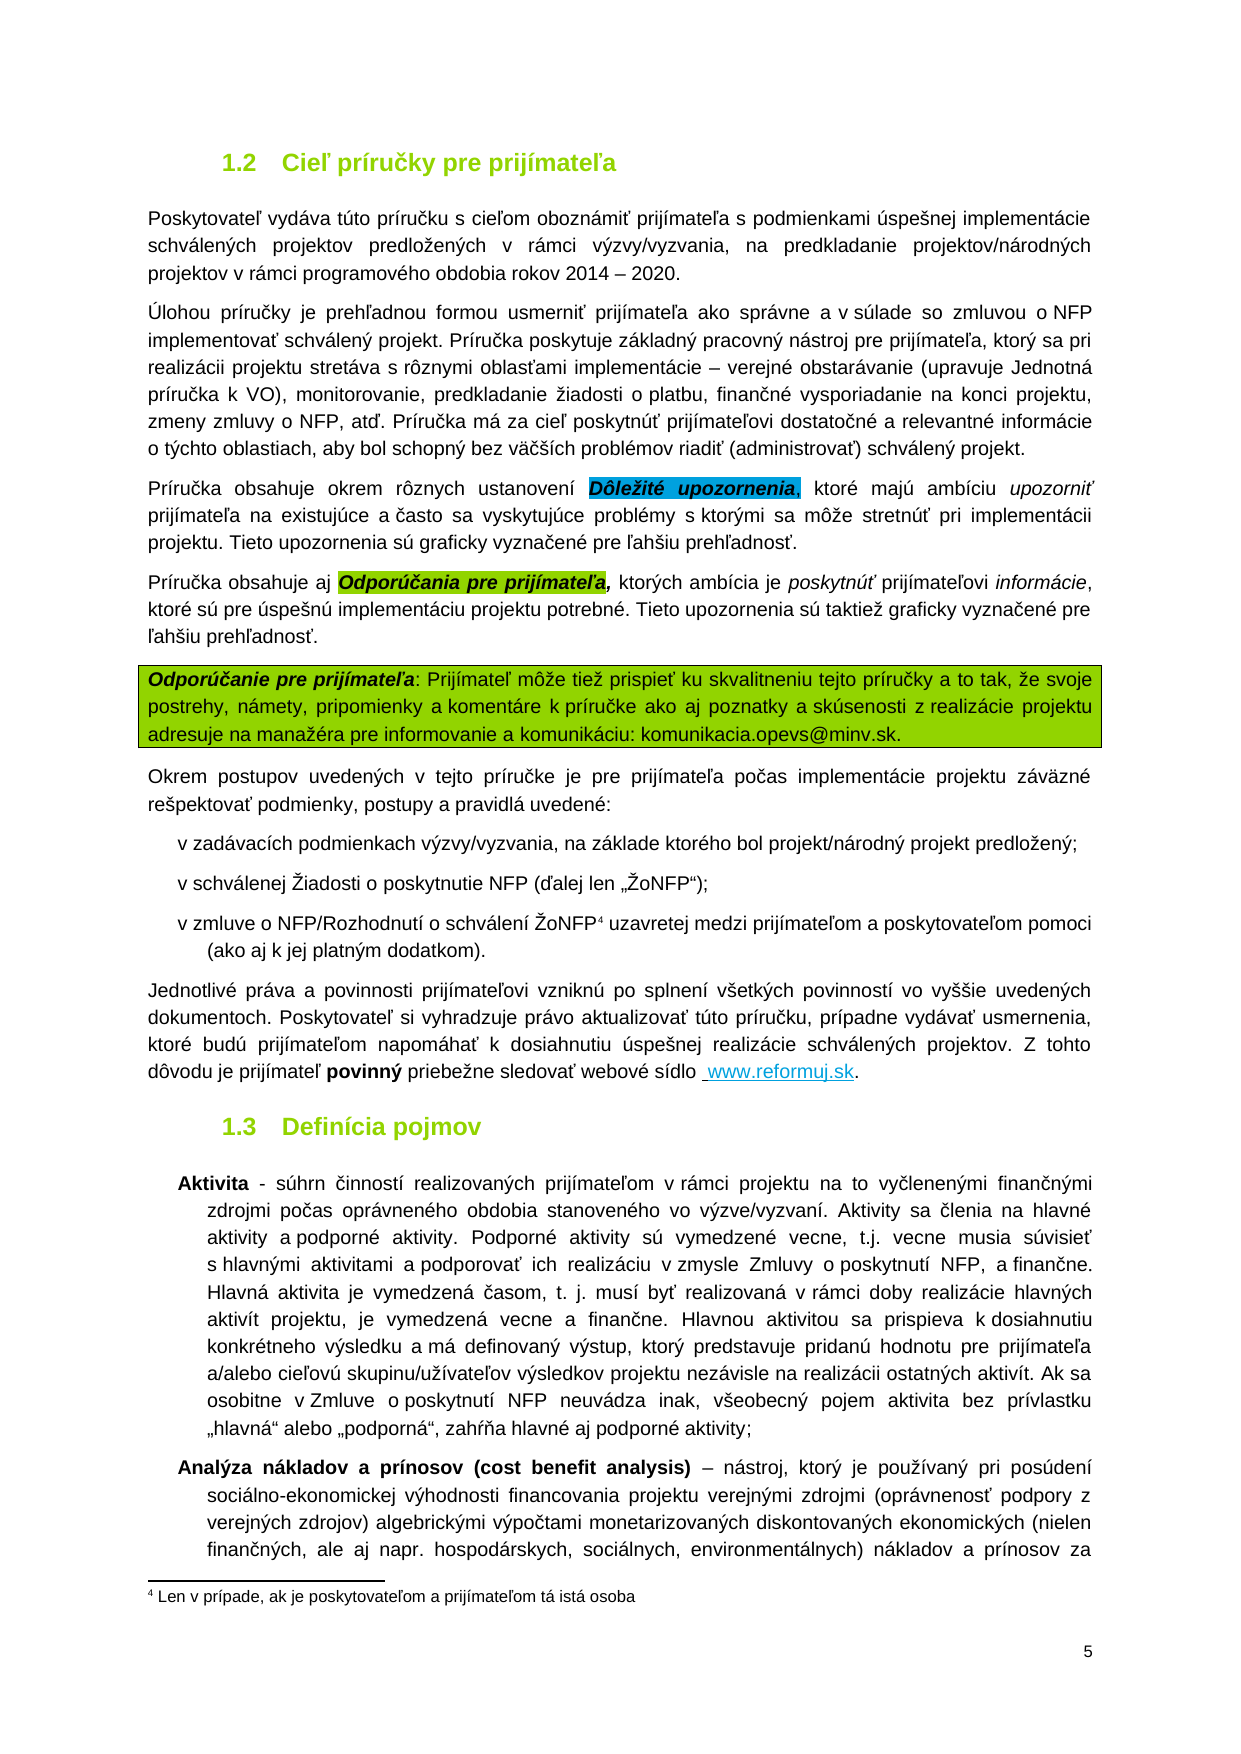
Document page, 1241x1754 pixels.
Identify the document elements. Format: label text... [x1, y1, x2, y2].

text Poskytovateľ vydáva túto príručku s cieľom oboznámiť prijímateľa s podmienkami úspešnej implementácie schválených projektov predložených v rámci výzvy/vyzvania, na predkladanie projektov/národných projektov v rámci programového obdobia rokov 2014 – 2020. [148, 207, 1092, 284]
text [177, 1456, 1092, 1561]
text Okrem postupov uvedených v tejto príručke je pre prijímateľa počas implementácie projektu záväzné rešpektovať podmienky, postupy a pravidlá uvedené: [148, 765, 1092, 815]
subtitle Definícia pojmov [222, 1112, 1092, 1141]
text v zadávacích podmienkach výzvy/vyzvania, na základe ktorého bol projekt/národný projekt predložený; [177, 832, 1092, 855]
text Jednotlivé práva a povinnosti prijímateľovi vzniknú po splnení všetkých povinností vo vyššie uvedených dokumentoch. Poskytovateľ si vyhradzuje právo aktualizovať túto príručku, prípadne vydávať usmernenia, ktoré budú prijímateľom napomáhať k dosiahnutiu úspešnej realizácie schválených projektov. Z tohto dôvodu je prijímateľ povinný priebežne sledovať webové sídlo www.reformuj.sk. [148, 978, 1092, 1083]
text Úlohou príručky je prehľadnou formou usmerniť prijímateľa ako správne a v súlade so zmluvou o NFP implementovať schválený projekt. Príručka poskytuje základný pracovný nástroj pre prijímateľa, ktorý sa pri realizácii projektu stretáva s rôznymi oblasťami implementácie – verejné obstarávanie (upravuje Jednotná príručka k VO), monitorovanie, predkladanie žiadosti o platbu, finančné vysporiadanie na konci projektu, zmeny zmluvy o NFP, atď. Príručka má za cieľ poskytnúť prijímateľovi dostatočné a relevantné informácie o týchto oblastiach, aby bol schopný bez väčších problémov riadiť (administrovať) schválený projekt. [148, 301, 1092, 460]
text Príručka obsahuje okrem rôznych ustanovení Dôležité upozornenia, ktoré majú ambíciu upozorniť prijímateľa na existujúce a často sa vyskytujúce problémy s ktorými sa môže stretnúť pri implementácii projektu. Tieto upozornenia sú graficky vyznačené pre ľahšiu prehľadnosť. [148, 477, 1092, 554]
text Aktivita - súhrn činností realizovaných prijímateľom v rámci projektu na to vyčlenenými finančnými zdrojmi počas oprávneného obdobia stanoveného vo výzve/vyzvaní. Aktivity sa členia na hlavné aktivity a podporné aktivity. Podporné aktivity sú vymedzené vecne, t.j. vecne musia súvisieť s hlavnými aktivitami a podporovať ich realizáciu v zmysle Zmluvy o poskytnutí NFP, a finančne. Hlavná aktivita je vymedzená časom, t. j. musí byť realizovaná v rámci doby realizácie hlavných aktivít projektu, je vymedzená vecne a finančne. Hlavnou aktivitou sa prispieva k dosiahnutiu konkrétneho výsledku a má definovaný výstup, ktorý predstavuje pridanú hodnotu pre prijímateľa a/alebo cieľovú skupinu/užívateľov výsledkov projektu nezávisle na realizácii ostatných aktivít. Ak sa osobitne v Zmluve o poskytnutí NFP neuvádza inak, všeobecný pojem aktivita bez prívlastku „hlavná“ alebo „podporná“, zahŕňa hlavné aj podporné aktivity; [177, 1172, 1092, 1439]
text Odporúčanie pre prijímateľa: Prijímateľ môže tiež prispieť ku skvalitneniu tejto príručky a to tak, že svoje postrehy, námety, pripomienky a komentáre k príručke ako aj poznatky a skúsenosti z realizácie projektu adresuje na manažéra pre informovanie a komunikáciu: komunikacia.opevs@minv.sk. [139, 666, 1101, 747]
subtitle Cieľ príručky pre prijímateľa [222, 148, 1092, 176]
text Príručka obsahuje aj Odporúčania pre prijímateľa, ktorých ambícia je poskytnúť prijímateľovi informácie, ktoré sú pre úspešnú implementáciu projektu potrebné. Tieto upozornenia sú taktiež graficky vyznačené pre ľahšiu prehľadnosť. [148, 571, 1092, 648]
text v schválenej Žiadosti o poskytnutie NFP (ďalej len „ŽoNFP“); [177, 872, 1092, 894]
text v zmluve o NFP/Rozhodnutí o schválení ŽoNFP uzavretej medzi prijímateľom a poskytovateľom pomoci (ako aj k jej platným dodatkom). [177, 912, 1092, 961]
